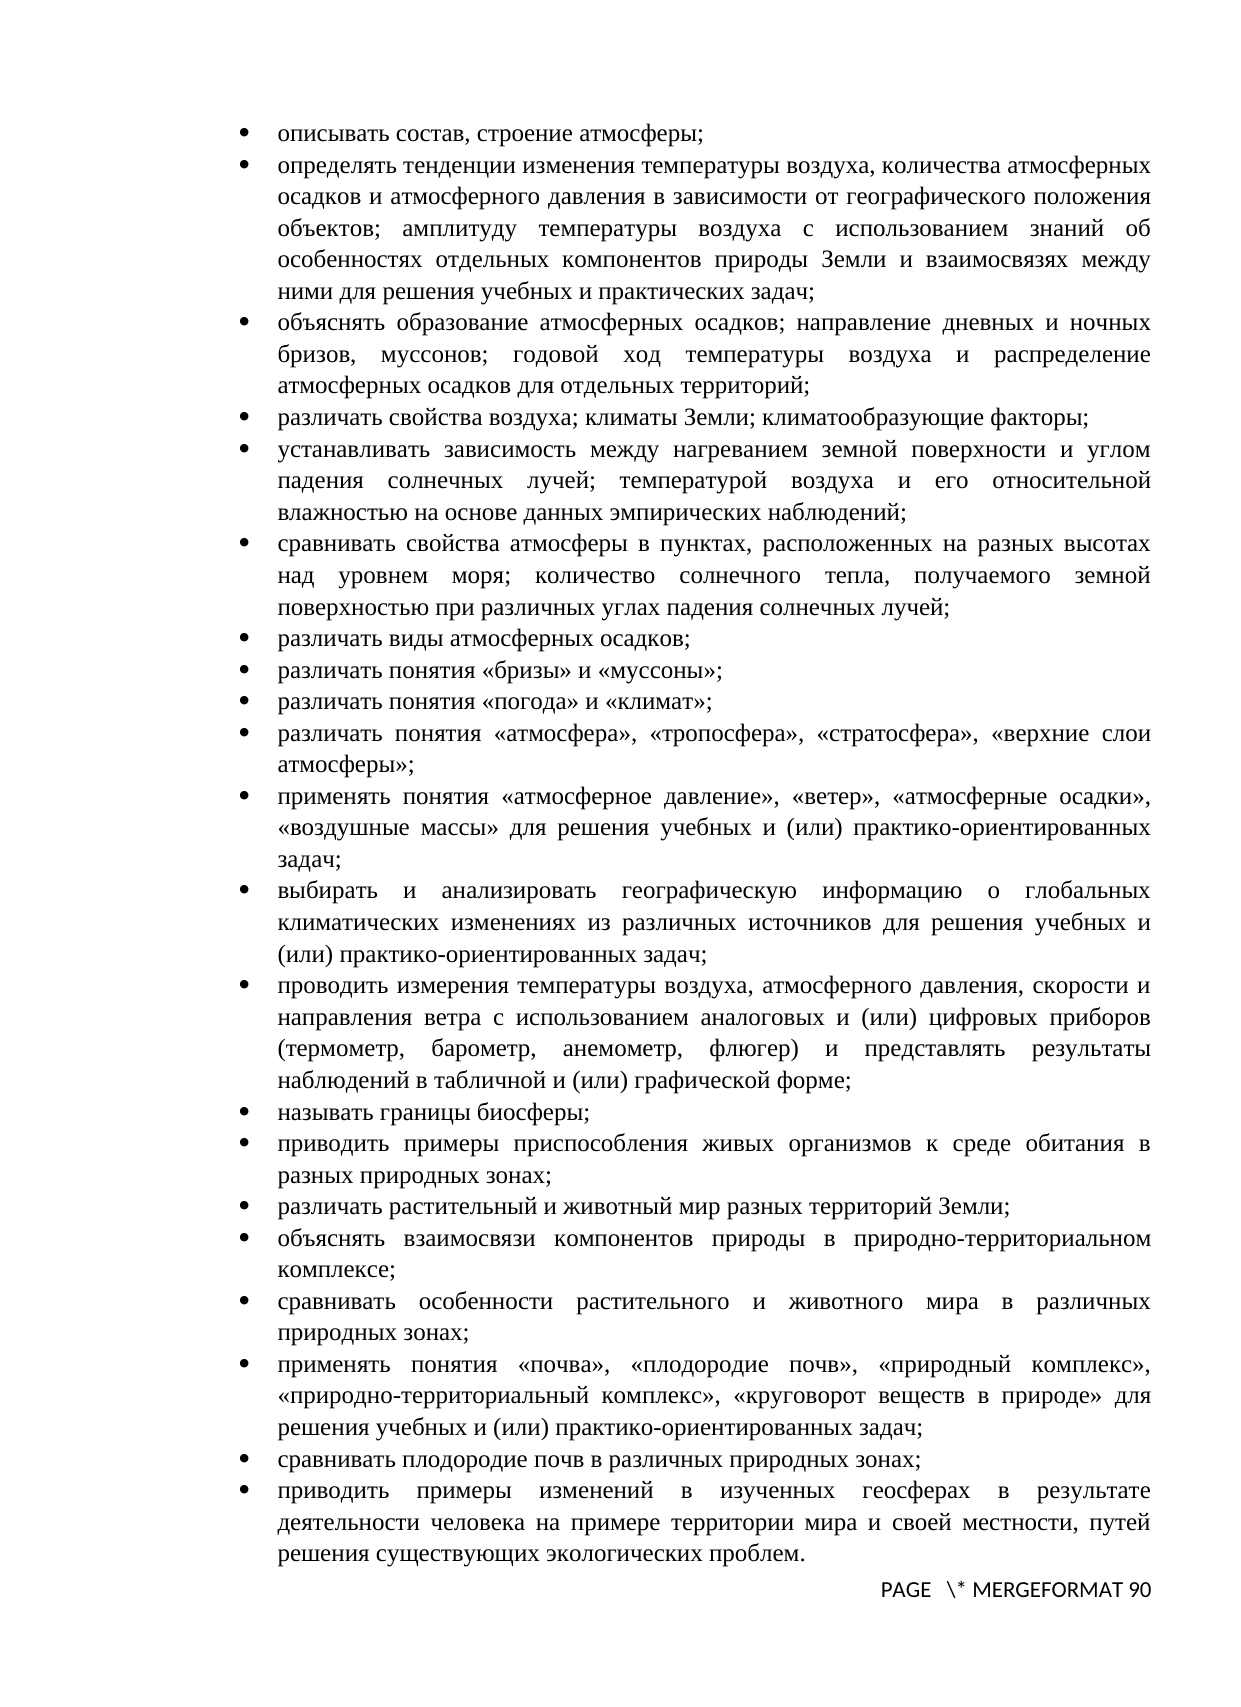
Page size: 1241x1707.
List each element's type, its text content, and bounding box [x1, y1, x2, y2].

list приводить примеры изменений в изученных геосферах в результате деятельности человека на примере территории мира и своей местности, путей решения существующих экологических проблем. [240, 1475, 1152, 1567]
list выбирать и анализировать географическую информацию о глобальных климатических изменениях из различных источников для решения учебных и (или) практико-ориентированных задач; [240, 876, 1152, 967]
list называть границы биосферы; [240, 1097, 1152, 1125]
list сравнивать особенности растительного и животного мира в различных природных зонах; [240, 1286, 1152, 1346]
list применять понятия «почва», «плодородие почв», «природный комплекс», «природно-территориальный комплекс», «круговорот веществ в природе» для решения учебных и (или) практико-ориентированных задач; [240, 1349, 1152, 1441]
list различать понятия «атмосфера», «тропосфера», «стратосфера», «верхние слои атмосферы»; [240, 718, 1152, 778]
list сравнивать свойства атмосферы в пунктах, расположенных на разных высотах над уровнем моря; количество солнечного тепла, получаемого земной поверхностью при различных углах падения солнечных лучей; [240, 528, 1152, 620]
list различать понятия «бризы» и «муссоны»; [240, 655, 1152, 683]
list объяснять образование атмосферных осадков; направление дневных и ночных бризов, муссонов; годовой ход температуры воздуха и распределение атмосферных осадков для отдельных территорий; [240, 307, 1152, 399]
list проводить измерения температуры воздуха, атмосферного давления, скорости и направления ветра с использованием аналоговых и (или) цифровых приборов (термометр, барометр, анемометр, флюгер) и представлять результаты наблюдений в табличной и (или) графической форме; [240, 970, 1152, 1094]
list различать растительный и животный мир разных территорий Земли; [240, 1191, 1152, 1220]
list различать понятия «погода» и «климат»; [240, 686, 1152, 715]
list объяснять взаимосвязи компонентов природы в природно-территориальном комплексе; [240, 1223, 1152, 1283]
list различать свойства воздуха; климаты Земли; климатообразующие факторы; [240, 402, 1152, 431]
list устанавливать зависимость между нагреванием земной поверхности и углом падения солнечных лучей; температурой воздуха и его относительной влажностью на основе данных эмпирических наблюдений; [240, 434, 1152, 526]
list сравнивать плодородие почв в различных природных зонах; [240, 1444, 1152, 1472]
list описывать состав, строение атмосферы; [240, 118, 1152, 147]
list применять понятия «атмосферное давление», «ветер», «атмосферные осадки», «воздушные массы» для решения учебных и (или) практико-ориентированных задач; [240, 781, 1152, 873]
list различать виды атмосферных осадков; [240, 623, 1152, 652]
list приводить примеры приспособления живых организмов к среде обитания в разных природных зонах; [240, 1128, 1152, 1188]
list определять тенденции изменения температуры воздуха, количества атмосферных осадков и атмосферного давления в зависимости от географического положения объектов; амплитуду температуры воздуха с использованием знаний об особенностях отдельных компонентов природы Земли и взаимосвязях между ними для решения учебных и практических задач; [240, 150, 1152, 305]
